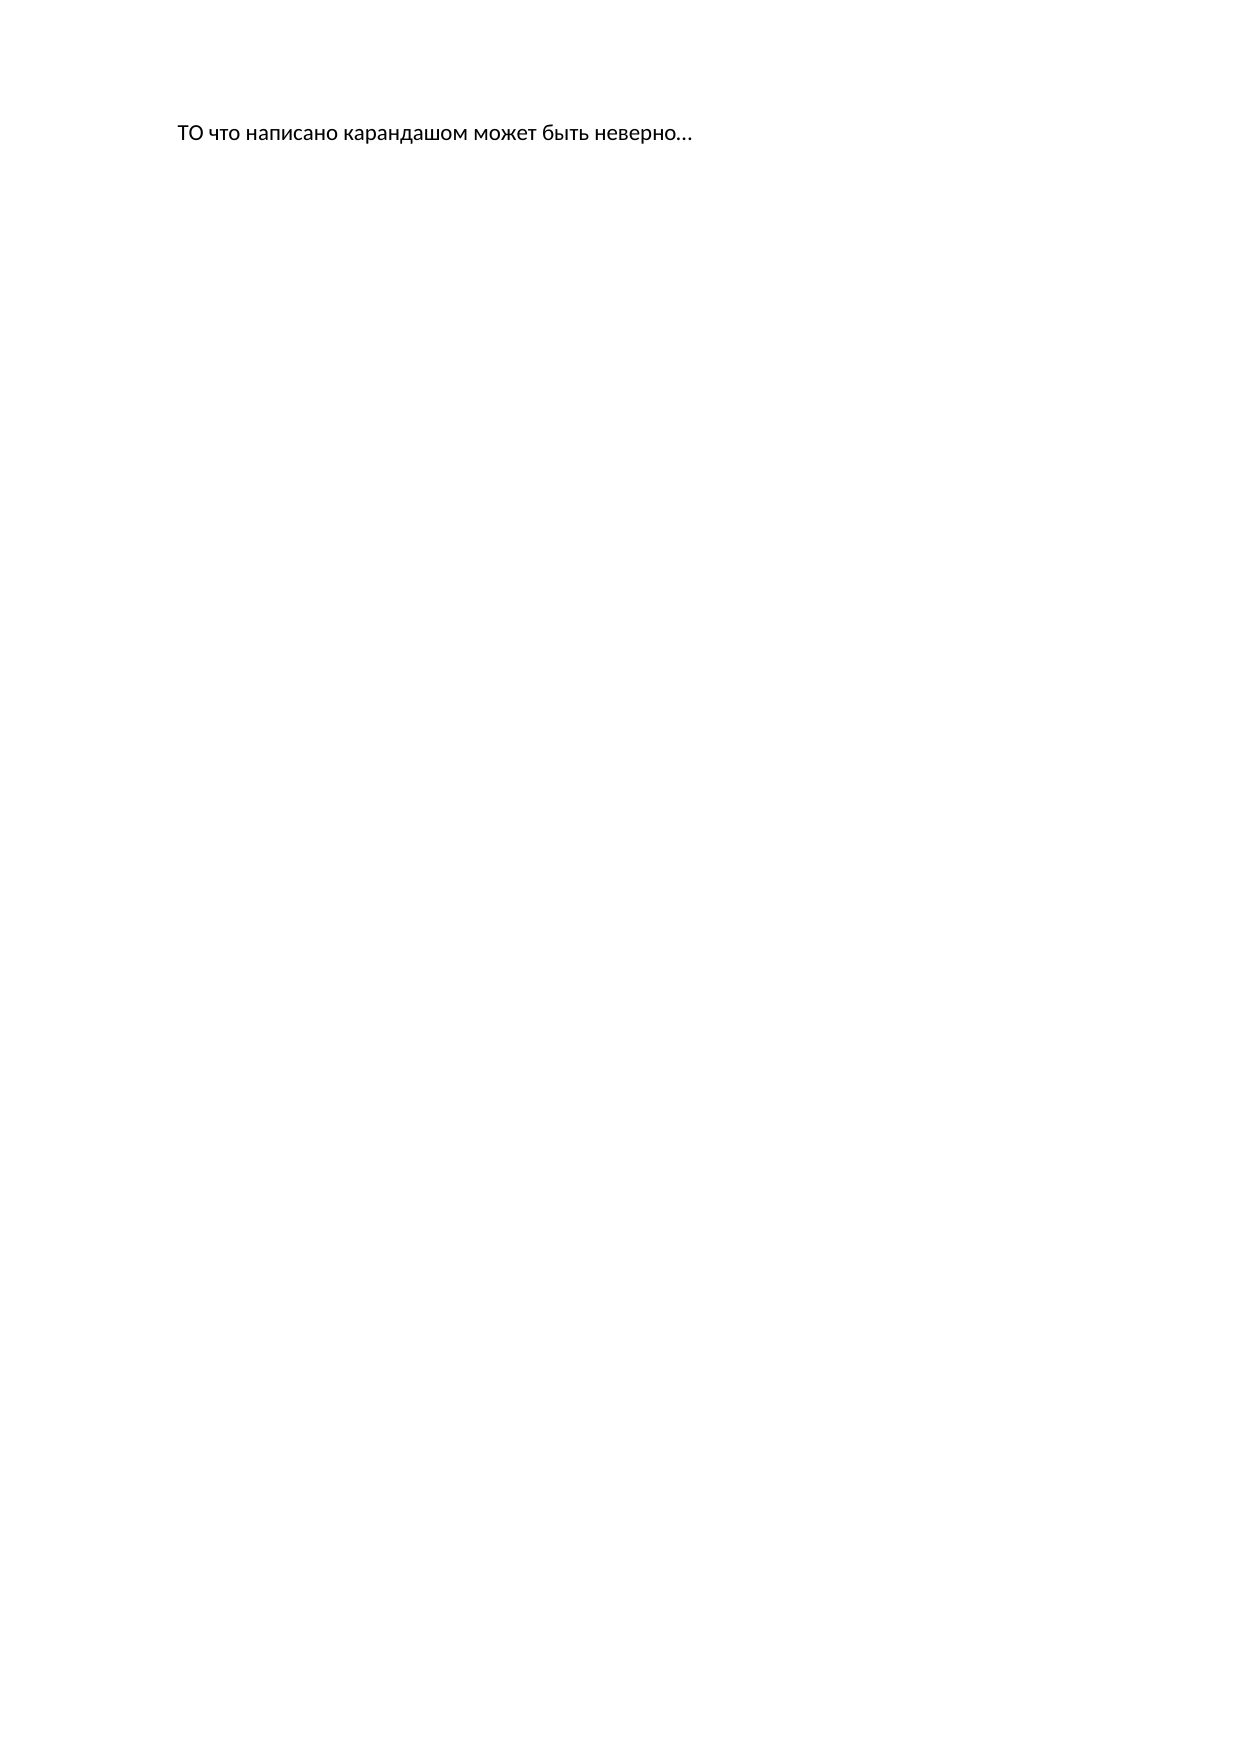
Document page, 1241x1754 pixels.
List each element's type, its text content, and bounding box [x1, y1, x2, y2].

text ТО что написано карандашом может быть неверно… [177, 118, 1152, 146]
